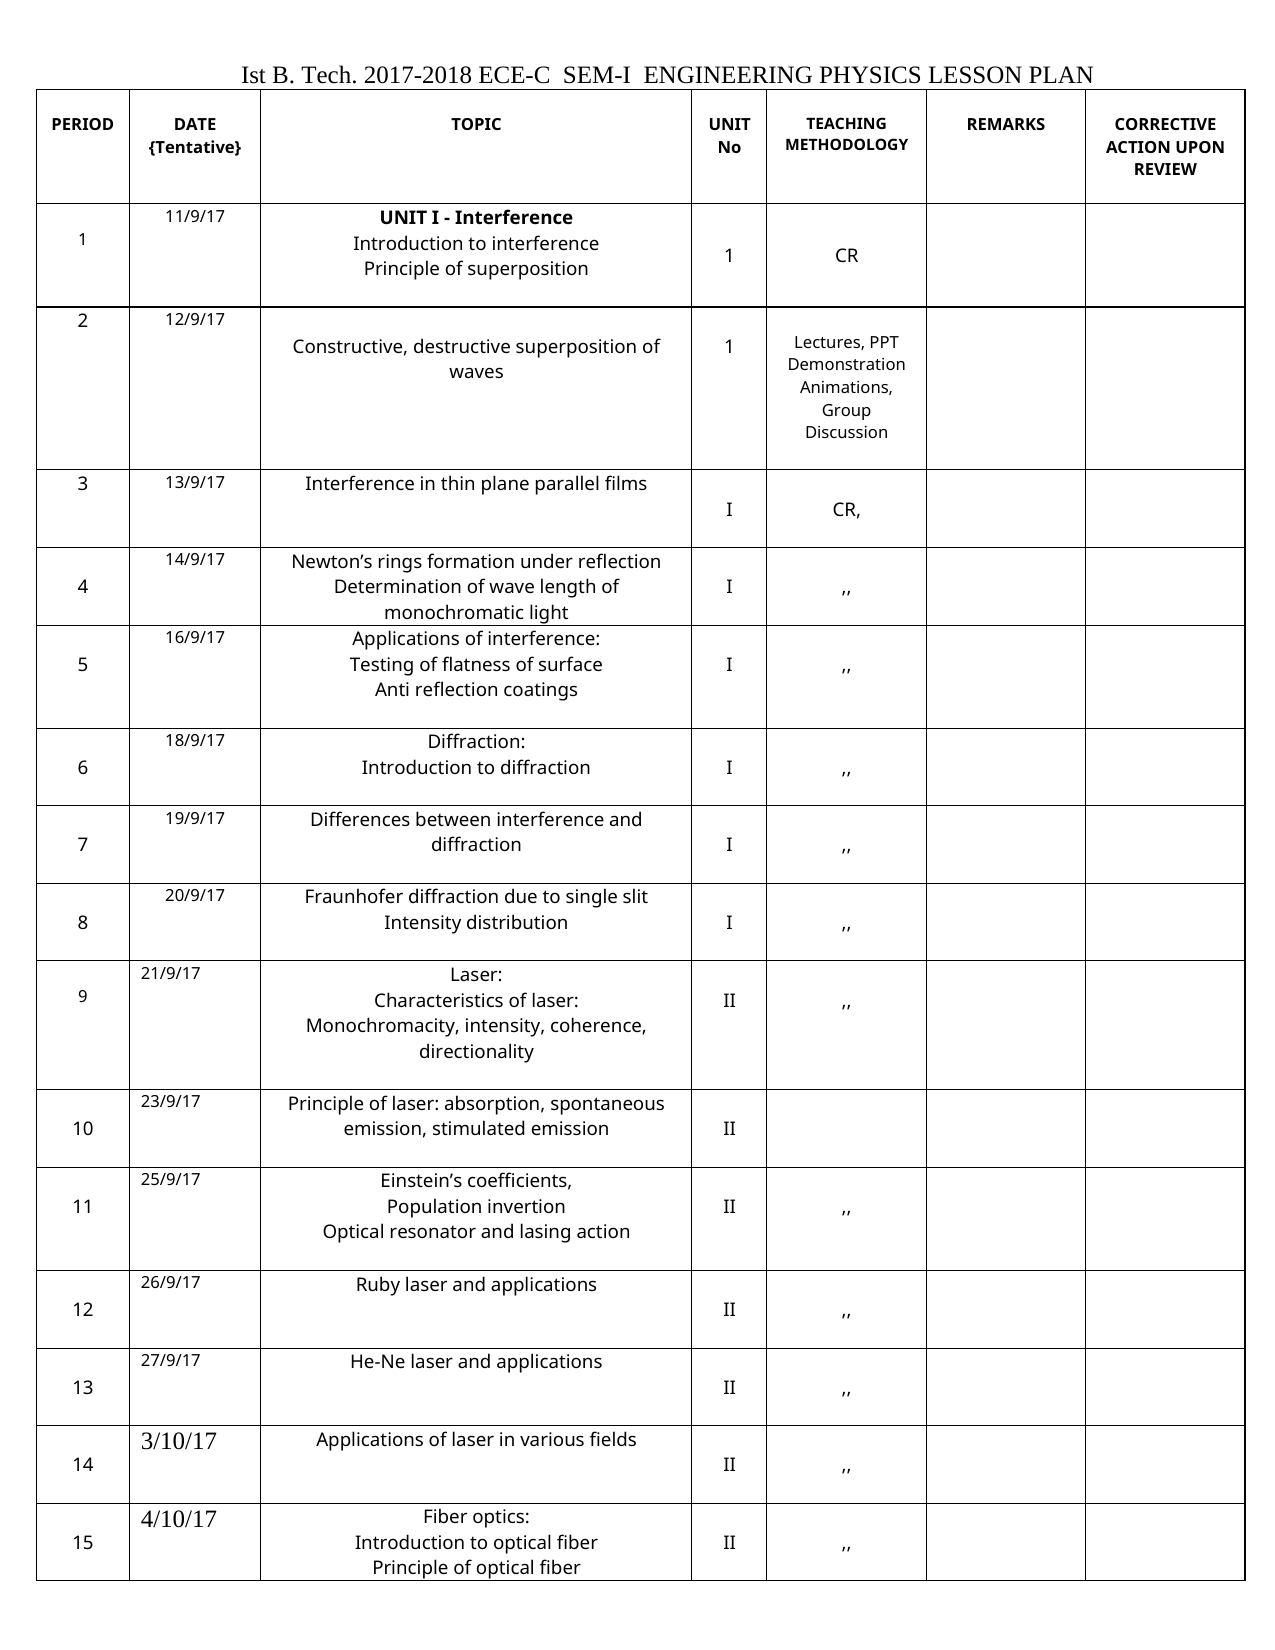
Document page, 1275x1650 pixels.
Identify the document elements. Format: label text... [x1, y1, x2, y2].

table_cell [1086, 1426, 1244, 1503]
table_cell Constructive, destructive superposition of waves [261, 308, 691, 469]
table_cell [927, 806, 1085, 883]
table_cell [1086, 626, 1244, 728]
table_cell 16/9/17 [130, 626, 260, 728]
table_cell 26/9/17 [130, 1271, 260, 1347]
table_cell 27/9/17 [130, 1349, 260, 1425]
table_cell ,, [767, 806, 926, 883]
table_cell ,, [767, 1168, 926, 1270]
table_cell II [692, 1504, 766, 1580]
table_cell 15 [37, 1504, 129, 1580]
table_cell [1086, 1504, 1244, 1580]
table_cell Einstein’s coefficients, Population invertion Optical resonator and lasing action [261, 1168, 691, 1270]
table_cell Applications of interference: Testing of flatness of surface Anti reflection coatings [261, 626, 691, 728]
table_cell 1 [37, 204, 129, 306]
table_cell 7 [37, 806, 129, 883]
table_cell I [692, 548, 766, 624]
table_header TEACHING METHODOLOGY [767, 90, 926, 203]
table_cell Diffraction: Introduction to diffraction [261, 729, 691, 805]
table_cell ,, [767, 1271, 926, 1347]
table_cell 14/9/17 [130, 548, 260, 624]
table_cell [927, 1271, 1085, 1347]
table_header REMARKS [927, 90, 1085, 203]
table_cell 4/10/17 [130, 1504, 260, 1580]
table_cell [927, 1504, 1085, 1580]
table_cell [767, 1090, 926, 1167]
table_cell 10 [37, 1090, 129, 1167]
table_cell I [692, 470, 766, 547]
table_cell [1086, 308, 1244, 469]
table_cell 12/9/17 [130, 308, 260, 469]
table_cell Ruby laser and applications [261, 1271, 691, 1347]
table_cell I [692, 806, 766, 883]
table_cell 4 [37, 548, 129, 624]
table_header TOPIC [261, 90, 691, 203]
table_cell 3 [37, 470, 129, 547]
table_cell I [692, 626, 766, 728]
table_cell ,, [767, 1349, 926, 1425]
table_cell [1086, 204, 1244, 306]
table_cell ,, [767, 1504, 926, 1580]
table_cell Interference in thin plane parallel films [261, 470, 691, 547]
table_cell He-Ne laser and applications [261, 1349, 691, 1425]
table_cell 20/9/17 [130, 884, 260, 960]
table_cell [1086, 1090, 1244, 1167]
table_cell [927, 729, 1085, 805]
table_cell [1086, 884, 1244, 960]
table_cell ,, [767, 1426, 926, 1503]
table_cell [1086, 1168, 1244, 1270]
table_cell [927, 470, 1085, 547]
table_cell ,, [767, 729, 926, 805]
table_cell Lectures, PPT Demonstration Animations, Group Discussion [767, 308, 926, 469]
table_cell 19/9/17 [130, 806, 260, 883]
table_cell [1086, 1271, 1244, 1347]
table_header DATE {Tentative} [130, 90, 260, 203]
table_cell [927, 961, 1085, 1089]
table_cell CR [767, 204, 926, 306]
table_cell 1 [692, 308, 766, 469]
table_cell 12 [37, 1271, 129, 1347]
table_cell Principle of laser: absorption, spontaneous emission, stimulated emission [261, 1090, 691, 1167]
table_cell II [692, 961, 766, 1089]
table_cell 21/9/17 [130, 961, 260, 1089]
table_cell [927, 626, 1085, 728]
table_cell [927, 884, 1085, 960]
table_cell 5 [37, 626, 129, 728]
table_cell II [692, 1271, 766, 1347]
table_cell 2 [37, 308, 129, 469]
table_cell 3/10/17 [130, 1426, 260, 1503]
table_cell [1086, 470, 1244, 547]
table_header UNIT No [692, 90, 766, 203]
table_cell 6 [37, 729, 129, 805]
table_cell [927, 1426, 1085, 1503]
table_cell I [692, 729, 766, 805]
table_cell II [692, 1168, 766, 1270]
table_cell [1086, 729, 1244, 805]
table_cell Newton’s rings formation under reflection Determination of wave length of monochromatic light [261, 548, 691, 624]
table_cell 25/9/17 [130, 1168, 260, 1270]
table_cell 8 [37, 884, 129, 960]
table_cell [1086, 806, 1244, 883]
table_cell [1086, 1349, 1244, 1425]
text Ist B. Tech. 2017-2018 ECE-C SEM-I ENGINEERING PHYSICS LESSON PLAN [120, 60, 1215, 89]
table_cell CR, [767, 470, 926, 547]
table_cell [927, 1090, 1085, 1167]
table_cell 9 [37, 961, 129, 1089]
table_cell [1086, 961, 1244, 1089]
table_cell Differences between interference and diffraction [261, 806, 691, 883]
table_cell 18/9/17 [130, 729, 260, 805]
table_cell 23/9/17 [130, 1090, 260, 1167]
table_cell 11 [37, 1168, 129, 1270]
table_cell ,, [767, 626, 926, 728]
table_cell [927, 1168, 1085, 1270]
table_cell Fraunhofer diffraction due to single slit Intensity distribution [261, 884, 691, 960]
table_cell ,, [767, 548, 926, 624]
table_cell Applications of laser in various fields [261, 1426, 691, 1503]
table_cell [1086, 548, 1244, 624]
table_cell 13/9/17 [130, 470, 260, 547]
table_cell [927, 1349, 1085, 1425]
table_cell ,, [767, 961, 926, 1089]
table_header CORRECTIVE ACTION UPON REVIEW [1086, 90, 1244, 203]
table_header PERIOD [37, 90, 129, 203]
table_cell I [692, 884, 766, 960]
table_cell 13 [37, 1349, 129, 1425]
table_cell ,, [767, 884, 926, 960]
table_cell 1 [692, 204, 766, 306]
table_cell [927, 548, 1085, 624]
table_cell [261, 1504, 691, 1580]
table_cell UNIT I - Interference Introduction to interference Principle of superposition [261, 204, 691, 306]
table_cell II [692, 1090, 766, 1167]
table_cell [927, 308, 1085, 469]
table_cell Laser: Characteristics of laser: Monochromacity, intensity, coherence, directionality [261, 961, 691, 1089]
table_cell II [692, 1426, 766, 1503]
table_cell [927, 204, 1085, 306]
table_cell II [692, 1349, 766, 1425]
table_cell 14 [37, 1426, 129, 1503]
table_cell 11/9/17 [130, 204, 260, 306]
